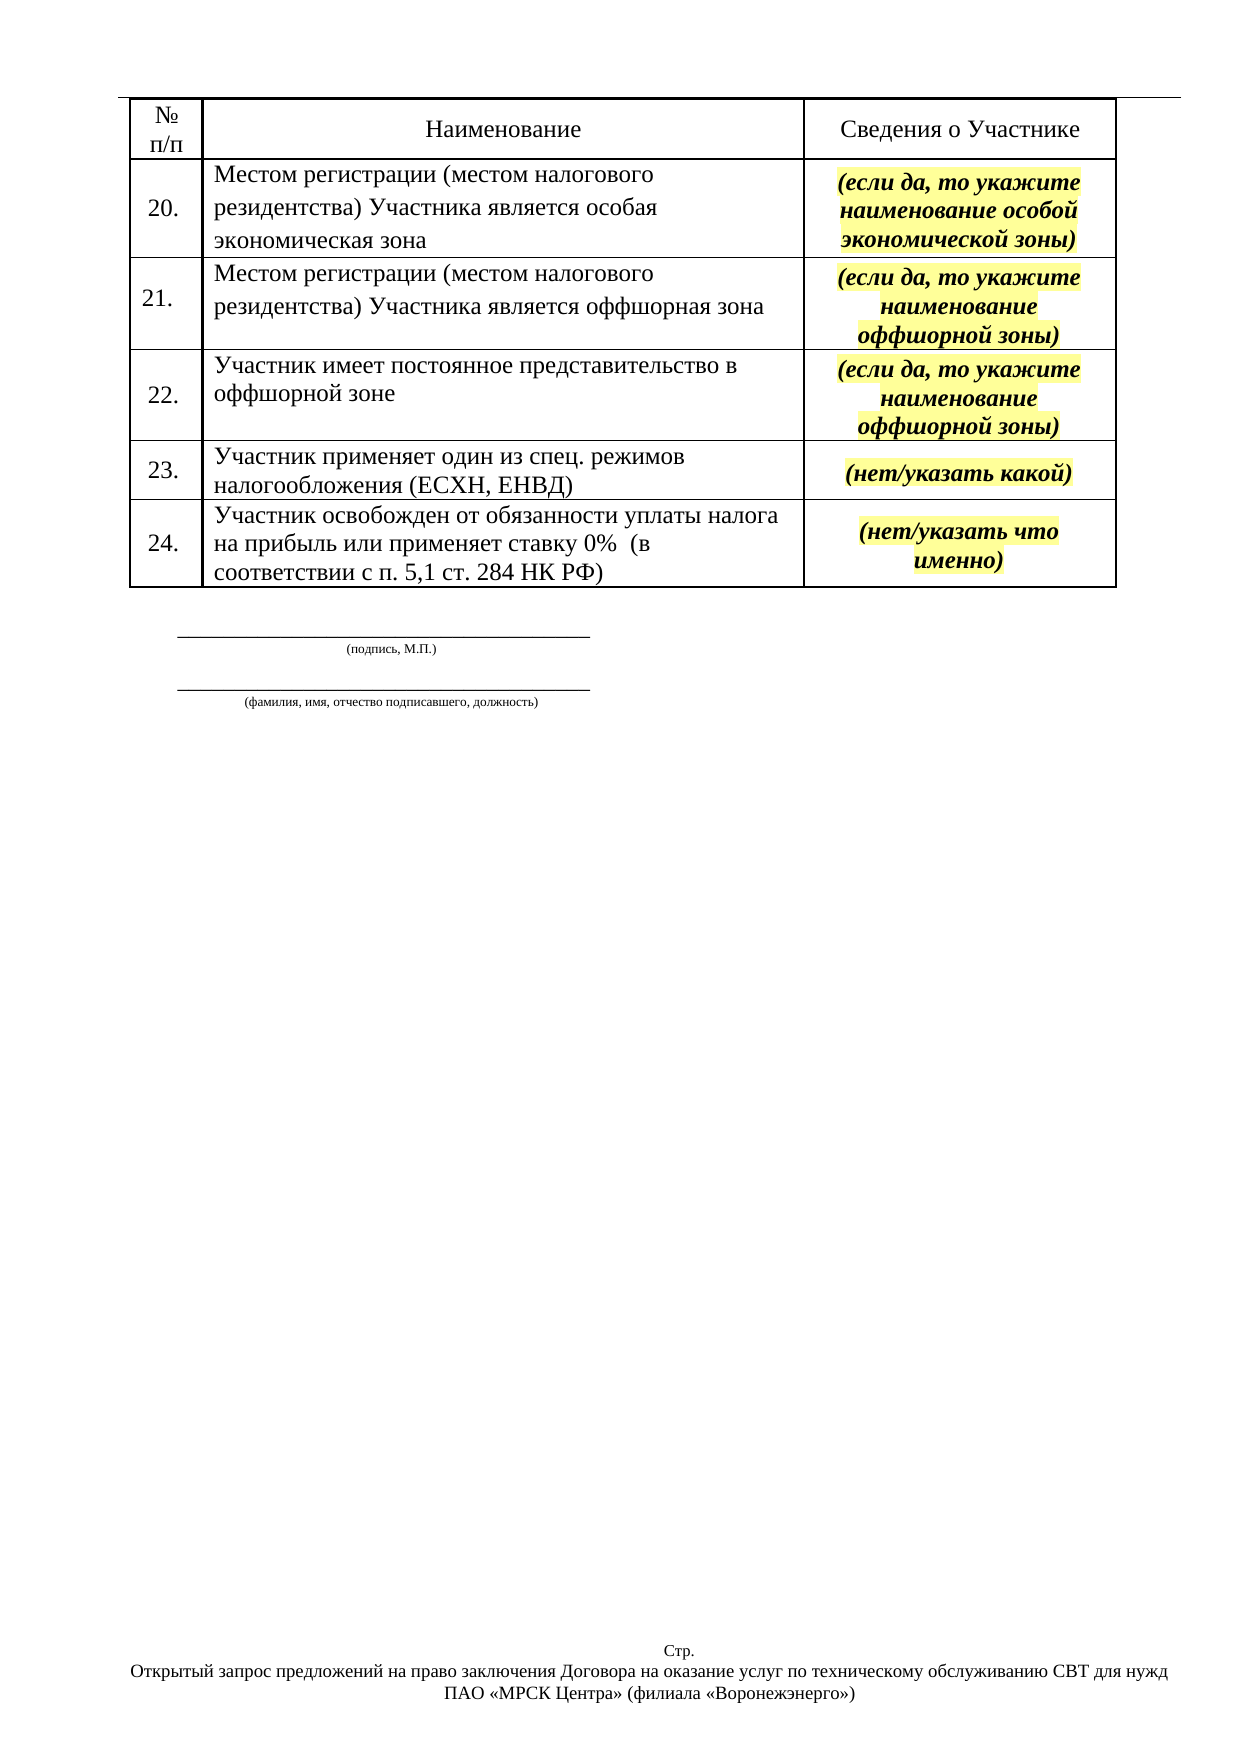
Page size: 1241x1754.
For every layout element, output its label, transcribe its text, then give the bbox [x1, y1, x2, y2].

table_cell (если да, то укажите наименование оффшорной зоны) [805, 350, 1115, 440]
table_cell Местом регистрации (местом налогового резидентства) Участника является оффшорная зона [204, 258, 803, 349]
table_cell Участник освобожден от обязанности уплаты налога на прибыль или применяет ставку 0% (в соответствии с п. 5,1 ст. 284 НК РФ) [204, 500, 803, 586]
table_cell [131, 500, 201, 586]
table_cell [131, 160, 201, 257]
table_cell (нет/указать что именно) [805, 500, 1115, 586]
table_cell Местом регистрации (местом налогового резидентства) Участника является особая экономическая зона [204, 160, 803, 257]
text ____________________________________ [118, 614, 605, 641]
table_cell Участник применяет один из спец. режимов налогообложения (ЕСХН, ЕНВД) [204, 441, 803, 499]
table_cell Участник имеет постоянное представительство в оффшорной зоне [204, 350, 803, 440]
text (фамилия, имя, отчество подписавшего, должность) [118, 693, 605, 720]
text ____________________________________ [118, 667, 605, 693]
table_header Сведения о Участнике [805, 100, 1115, 158]
table_header № п/п [131, 100, 201, 158]
table_cell (если да, то укажите наименование особой экономической зоны) [805, 160, 1115, 257]
table_cell [131, 350, 201, 440]
table_cell (если да, то укажите наименование оффшорной зоны) [805, 258, 1115, 349]
table_cell (нет/указать какой) [805, 441, 1115, 499]
table_cell [131, 258, 201, 349]
text (подпись, М.П.) [118, 641, 605, 667]
table_header Наименование [204, 100, 803, 158]
table_cell [131, 441, 201, 499]
